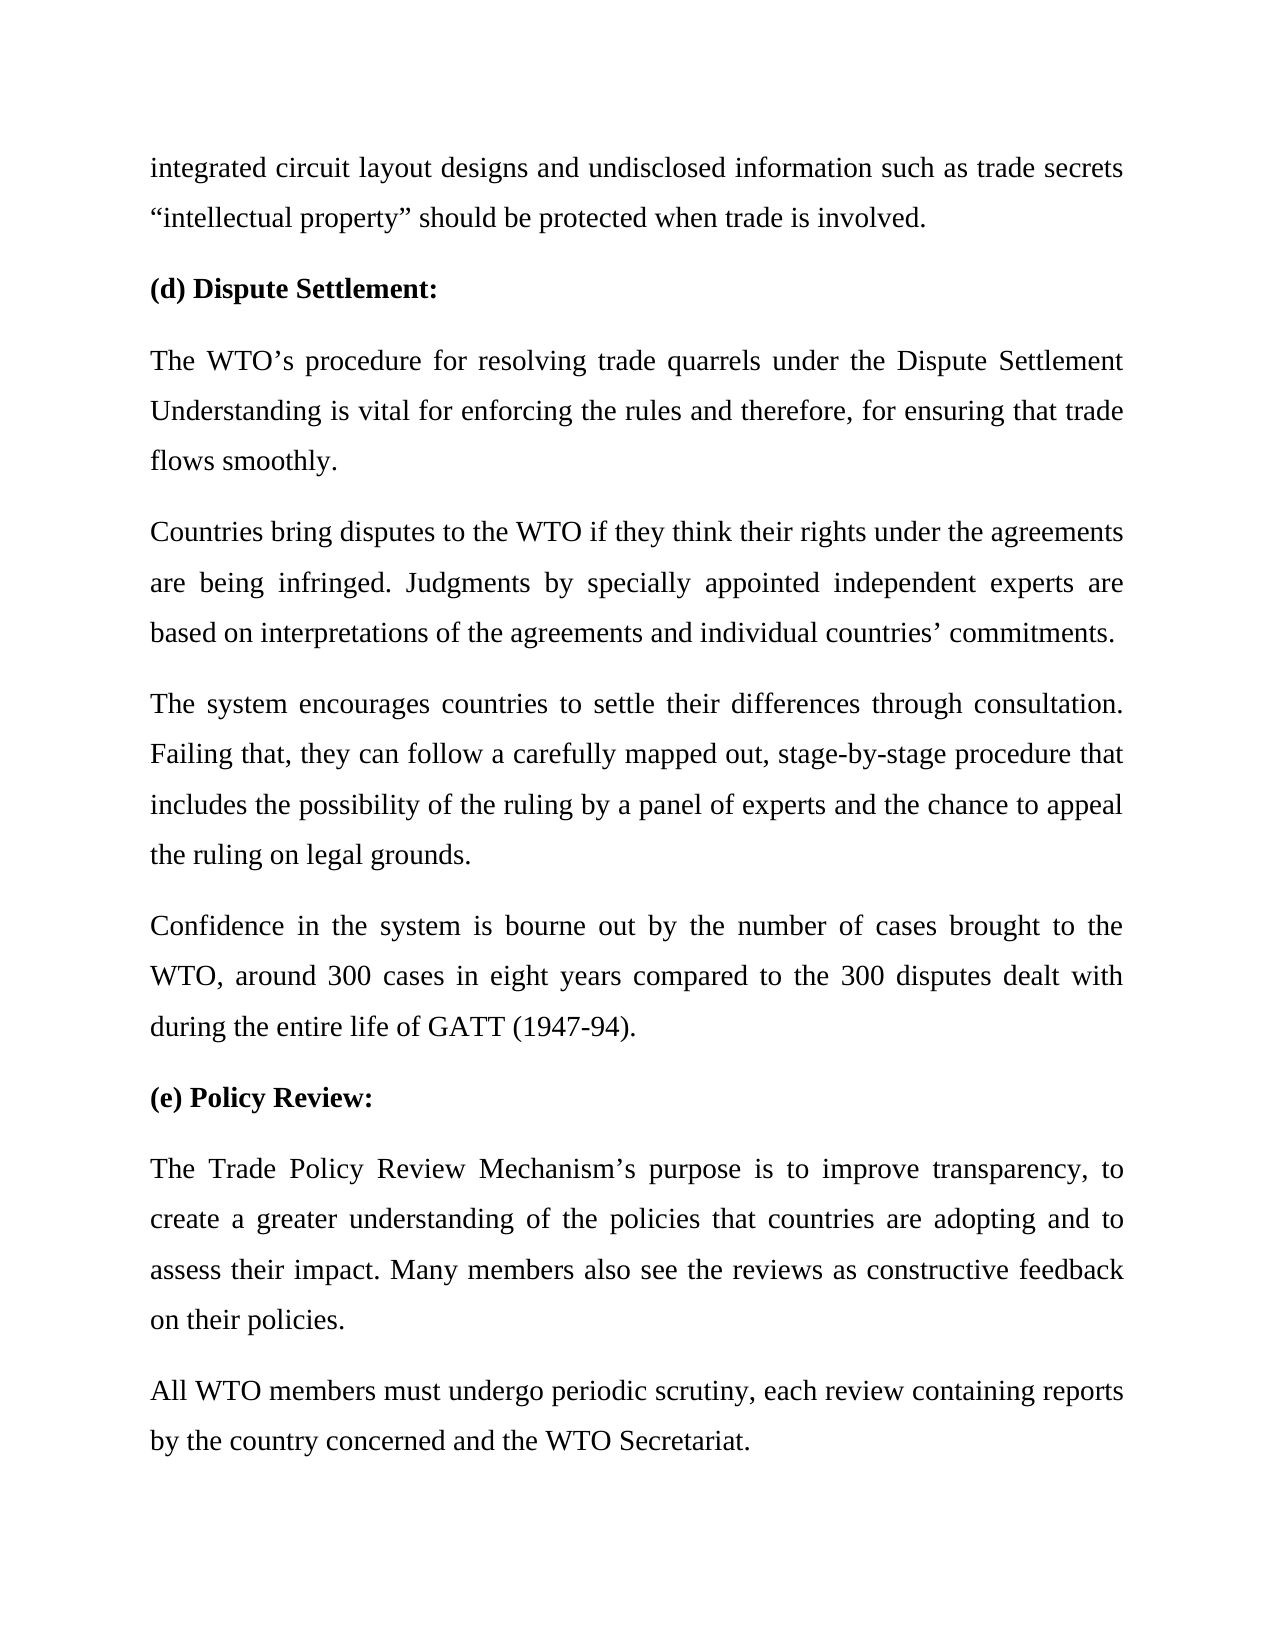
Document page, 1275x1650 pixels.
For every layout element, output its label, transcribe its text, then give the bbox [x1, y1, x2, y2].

text The system encourages countries to settle their differences through consultation. Failing that, they can follow a carefully mapped out, stage-by-stage procedure that includes the possibility of the ruling by a panel of experts and the chance to appeal the ruling on legal grounds. [150, 686, 1125, 871]
text Confidence in the system is bourne out by the number of cases brought to the WTO, around 300 cases in eight years compared to the 300 disputes dealt with during the entire life of GATT (1947-94). [150, 908, 1125, 1042]
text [150, 150, 1125, 234]
text All WTO members must undergo periodic scrutiny, each review containing reports by the country concerned and the WTO Secretariat. [150, 1373, 1125, 1457]
text The WTO’s procedure for resolving trade quarrels under the Dispute Settlement Understanding is vital for enforcing the rules and therefore, for ensuring that trade flows smoothly. [150, 343, 1125, 477]
text (d) Dispute Settlement: [150, 271, 1125, 305]
text Countries bring disputes to the WTO if they think their rights under the agreements are being infringed. Judgments by specially appointed independent experts are based on interpretations of the agreements and individual countries’ commitments. [150, 514, 1125, 648]
text The Trade Policy Review Mechanism’s purpose is to improve transparency, to create a greater understanding of the policies that countries are adopting and to assess their impact. Many members also see the reviews as constructive feedback on their policies. [150, 1151, 1125, 1336]
text (e) Policy Review: [150, 1080, 1125, 1113]
